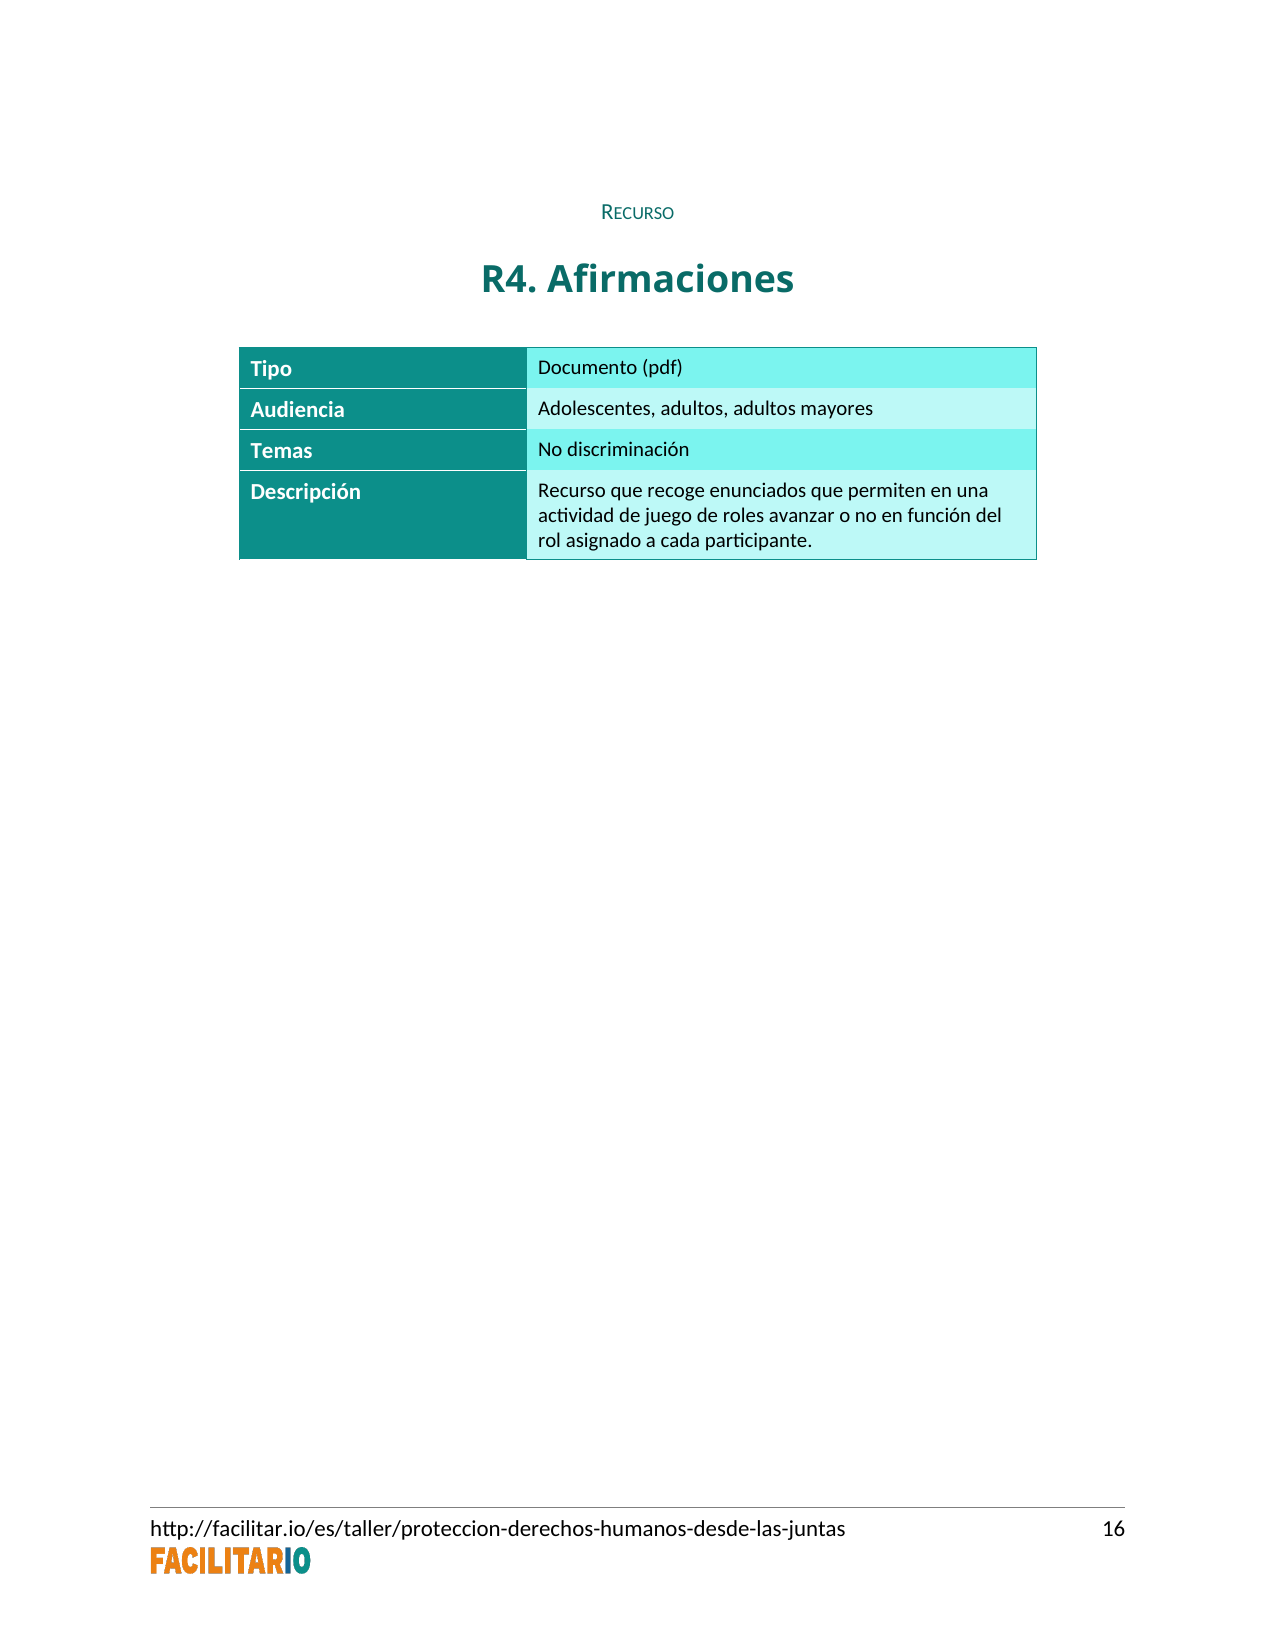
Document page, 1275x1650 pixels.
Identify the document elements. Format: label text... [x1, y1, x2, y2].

picture [145, 1544, 315, 1576]
table_cell Audiencia [240, 389, 526, 429]
table_cell No discriminación [527, 429, 1036, 470]
table_header Documento (pdf) [527, 348, 1036, 388]
table_header Tipo [240, 348, 526, 388]
text Recurso [150, 197, 1125, 225]
table_cell Adolescentes, adultos, adultos mayores [527, 388, 1036, 429]
table_cell Descripción [240, 471, 526, 559]
table_cell Recurso que recoge enunciados que permiten en una actividad de juego de roles avanzar o no en función del rol asignado a cada participante. [527, 470, 1036, 559]
table_cell Temas [240, 430, 526, 470]
subtitle R4. Afirmaciones [150, 252, 1125, 303]
